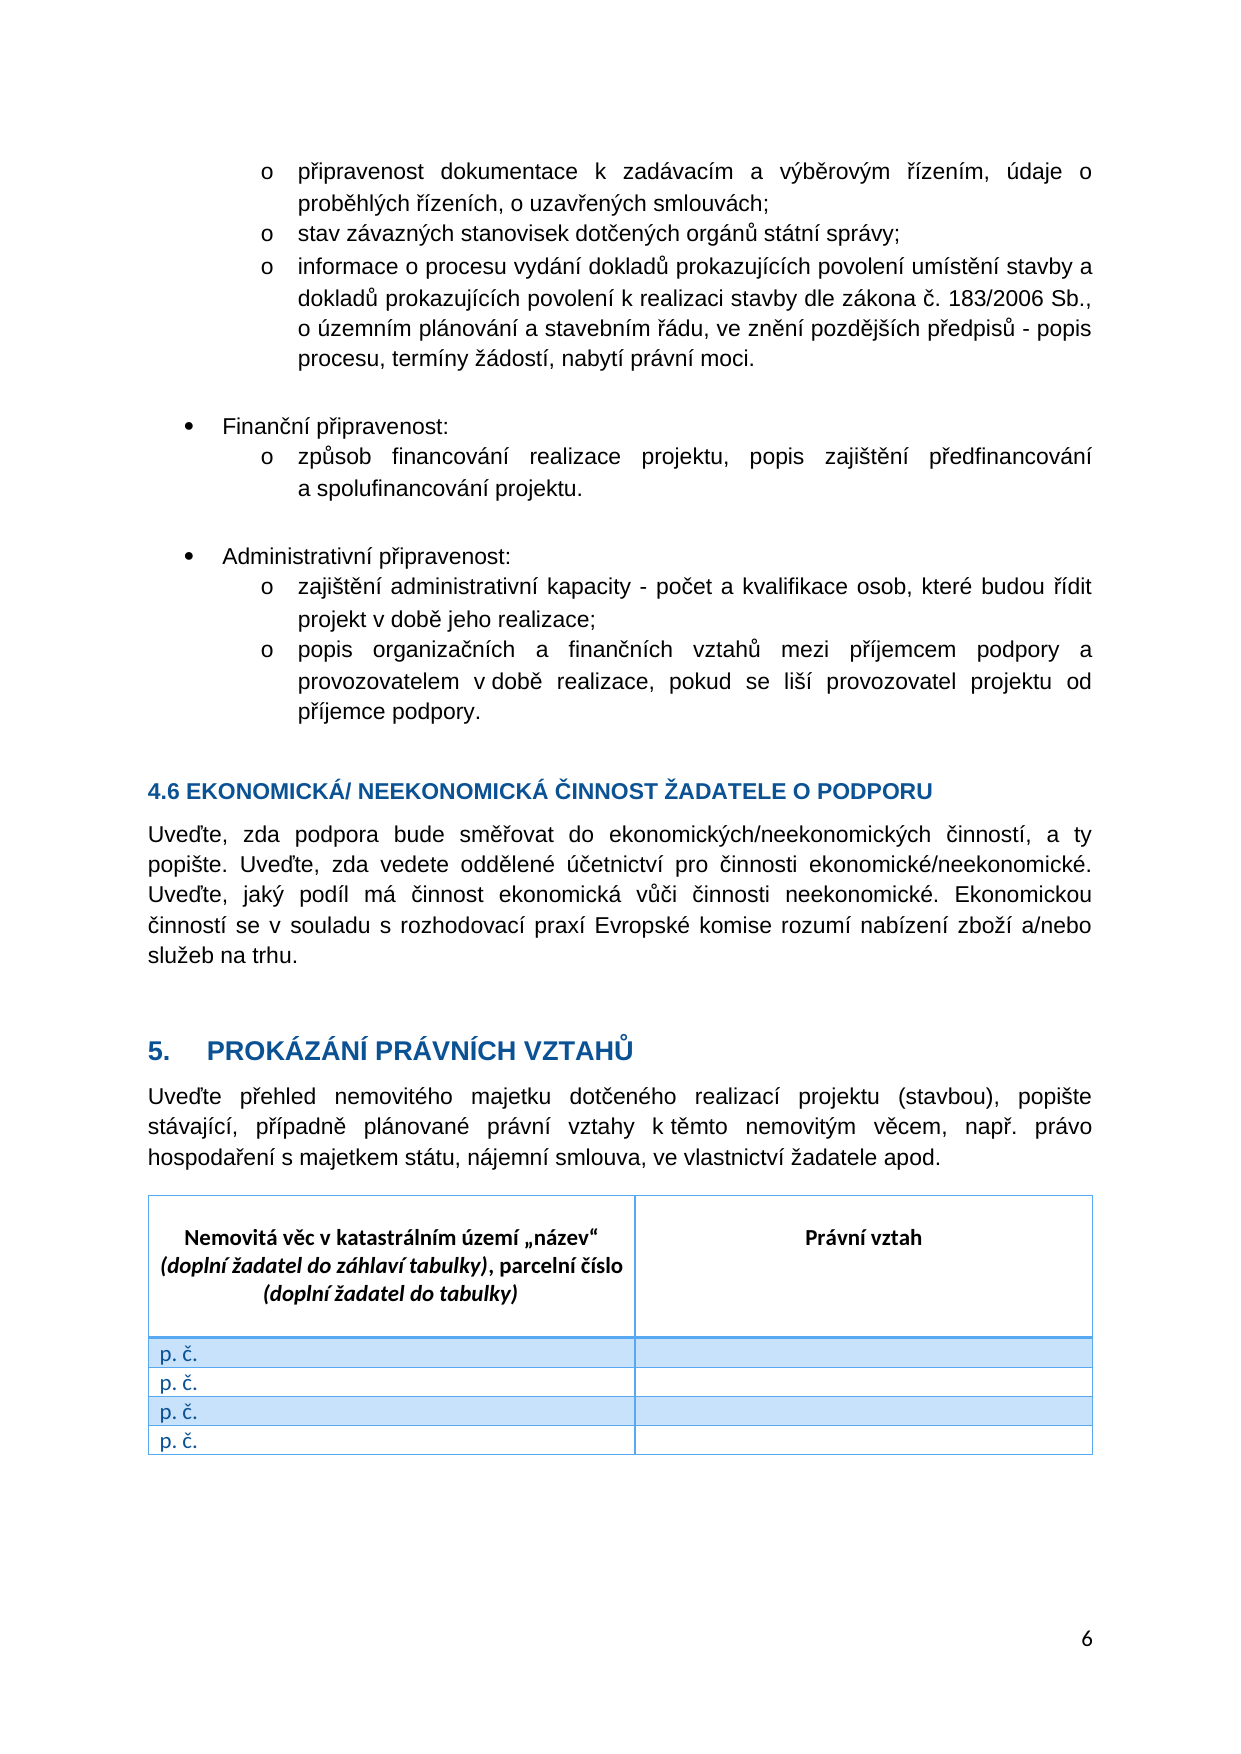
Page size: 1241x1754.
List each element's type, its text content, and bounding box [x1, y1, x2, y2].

table_cell p. č. [149, 1426, 634, 1454]
list Administrativní připravenost: [185, 543, 1093, 569]
table_cell [636, 1397, 1092, 1425]
list Finanční připravenost: [185, 413, 1093, 439]
list informace o procesu vydání dokladů prokazujících povolení umístění stavby a dokladů prokazujících povolení k realizaci stavby dle zákona č. 183/2006 Sb., o územním plánování a stavebním řádu, ve znění pozdějších předpisů - popis procesu, termíny žádostí, nabytí právní moci. [260, 253, 1093, 372]
subtitle prokázání právních vztahů [148, 1034, 1093, 1066]
table_cell p. č. [149, 1368, 634, 1396]
table_cell p. č. [149, 1339, 634, 1367]
subtitle 4.6 EKONOMICKÁ/ NEEKONOMICKÁ ČINNOST ŽADATELE O PODPORU [148, 778, 1093, 805]
table_header Právní vztah [636, 1196, 1092, 1336]
table_cell [636, 1339, 1092, 1367]
list způsob financování realizace projektu, popis zajištění předfinancování a spolufinancování projektu. [260, 443, 1093, 502]
list stav závazných stanovisek dotčených orgánů státní správy; [260, 220, 1093, 248]
text Uveďte, zda podpora bude směřovat do ekonomických/neekonomických činností, a ty popište. Uveďte, zda vedete oddělené účetnictví pro činnosti ekonomické/neekonomické. Uveďte, jaký podíl má činnost ekonomická vůči činnosti neekonomické. Ekonomickou činností se v souladu s rozhodovací praxí Evropské komise rozumí nabízení zboží a/nebo služeb na trhu. [148, 821, 1093, 968]
list zajištění administrativní kapacity - počet a kvalifikace osob, které budou řídit projekt v době jeho realizace; [260, 573, 1093, 632]
table_cell [636, 1426, 1092, 1454]
table_cell p. č. [149, 1397, 634, 1425]
table_cell [636, 1368, 1092, 1396]
list popis organizačních a finančních vztahů mezi příjemcem podpory a provozovatelem v době realizace, pokud se liší provozovatel projektu od příjemce podpory. [260, 636, 1093, 724]
text Uveďte přehled nemovitého majetku dotčeného realizací projektu (stavbou), popište stávající, případně plánované právní vztahy k těmto nemovitým věcem, např. právo hospodaření s majetkem státu, nájemní smlouva, ve vlastnictví žadatele apod. [148, 1083, 1093, 1170]
list připravenost dokumentace k zadávacím a výběrovým řízením, údaje o proběhlých řízeních, o uzavřených smlouvách; [260, 158, 1093, 216]
table_header Nemovitá věc v katastrálním území „název“ (doplní žadatel do záhlaví tabulky), parcelní číslo (doplní žadatel do tabulky) [149, 1196, 634, 1336]
